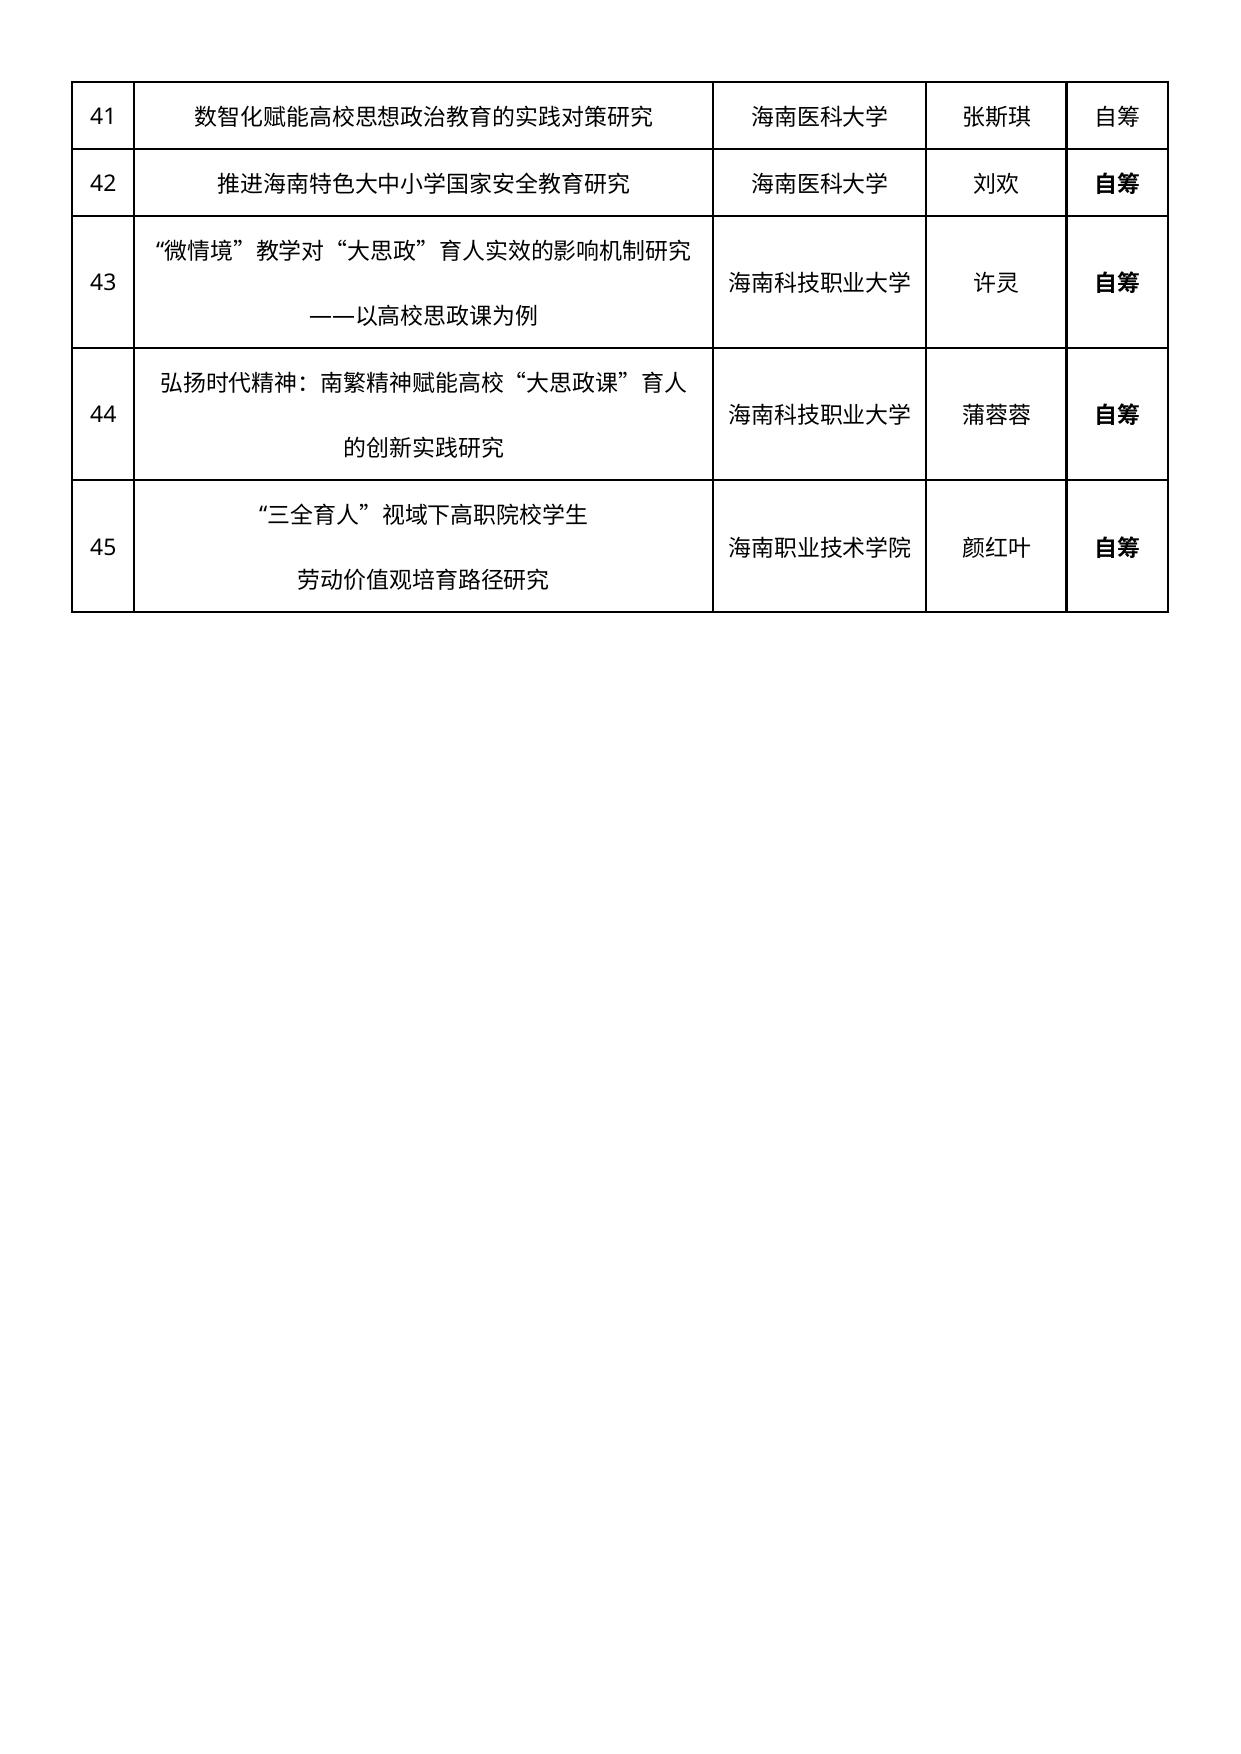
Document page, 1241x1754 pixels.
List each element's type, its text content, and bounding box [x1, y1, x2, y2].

table_cell “三全育人”视域下高职院校学生 劳动价值观培育路径研究 [135, 481, 712, 611]
table_cell 海南医科大学 [714, 83, 925, 148]
table_cell 蒲蓉蓉 [927, 349, 1065, 479]
table_cell 43 [73, 217, 133, 347]
table_cell 自筹 [1068, 349, 1167, 479]
table_cell 44 [73, 349, 133, 479]
table_cell 海南科技职业大学 [714, 217, 925, 347]
table_cell 张斯琪 [927, 83, 1065, 148]
table_cell 41 [73, 83, 133, 148]
table_cell 海南科技职业大学 [714, 349, 925, 479]
table_cell 海南医科大学 [714, 150, 925, 215]
table_cell 42 [73, 150, 133, 215]
table_cell 自筹 [1068, 150, 1167, 215]
table_cell 45 [73, 481, 133, 611]
table_cell 自筹 [1068, 217, 1167, 347]
table_cell 数智化赋能高校思想政治教育的实践对策研究 [135, 83, 712, 148]
table_cell 弘扬时代精神：南繁精神赋能高校“大思政课”育人 的创新实践研究 [135, 349, 712, 479]
table_cell 许灵 [927, 217, 1065, 347]
table_cell 刘欢 [927, 150, 1065, 215]
table_cell 自筹 [1068, 481, 1167, 611]
table_cell 推进海南特色大中小学国家安全教育研究 [135, 150, 712, 215]
table_cell 自筹 [1068, 83, 1167, 148]
table_cell 颜红叶 [927, 481, 1065, 611]
table_cell “微情境”教学对“大思政”育人实效的影响机制研究 ——以高校思政课为例 [135, 217, 712, 347]
table_cell 海南职业技术学院 [714, 481, 925, 611]
